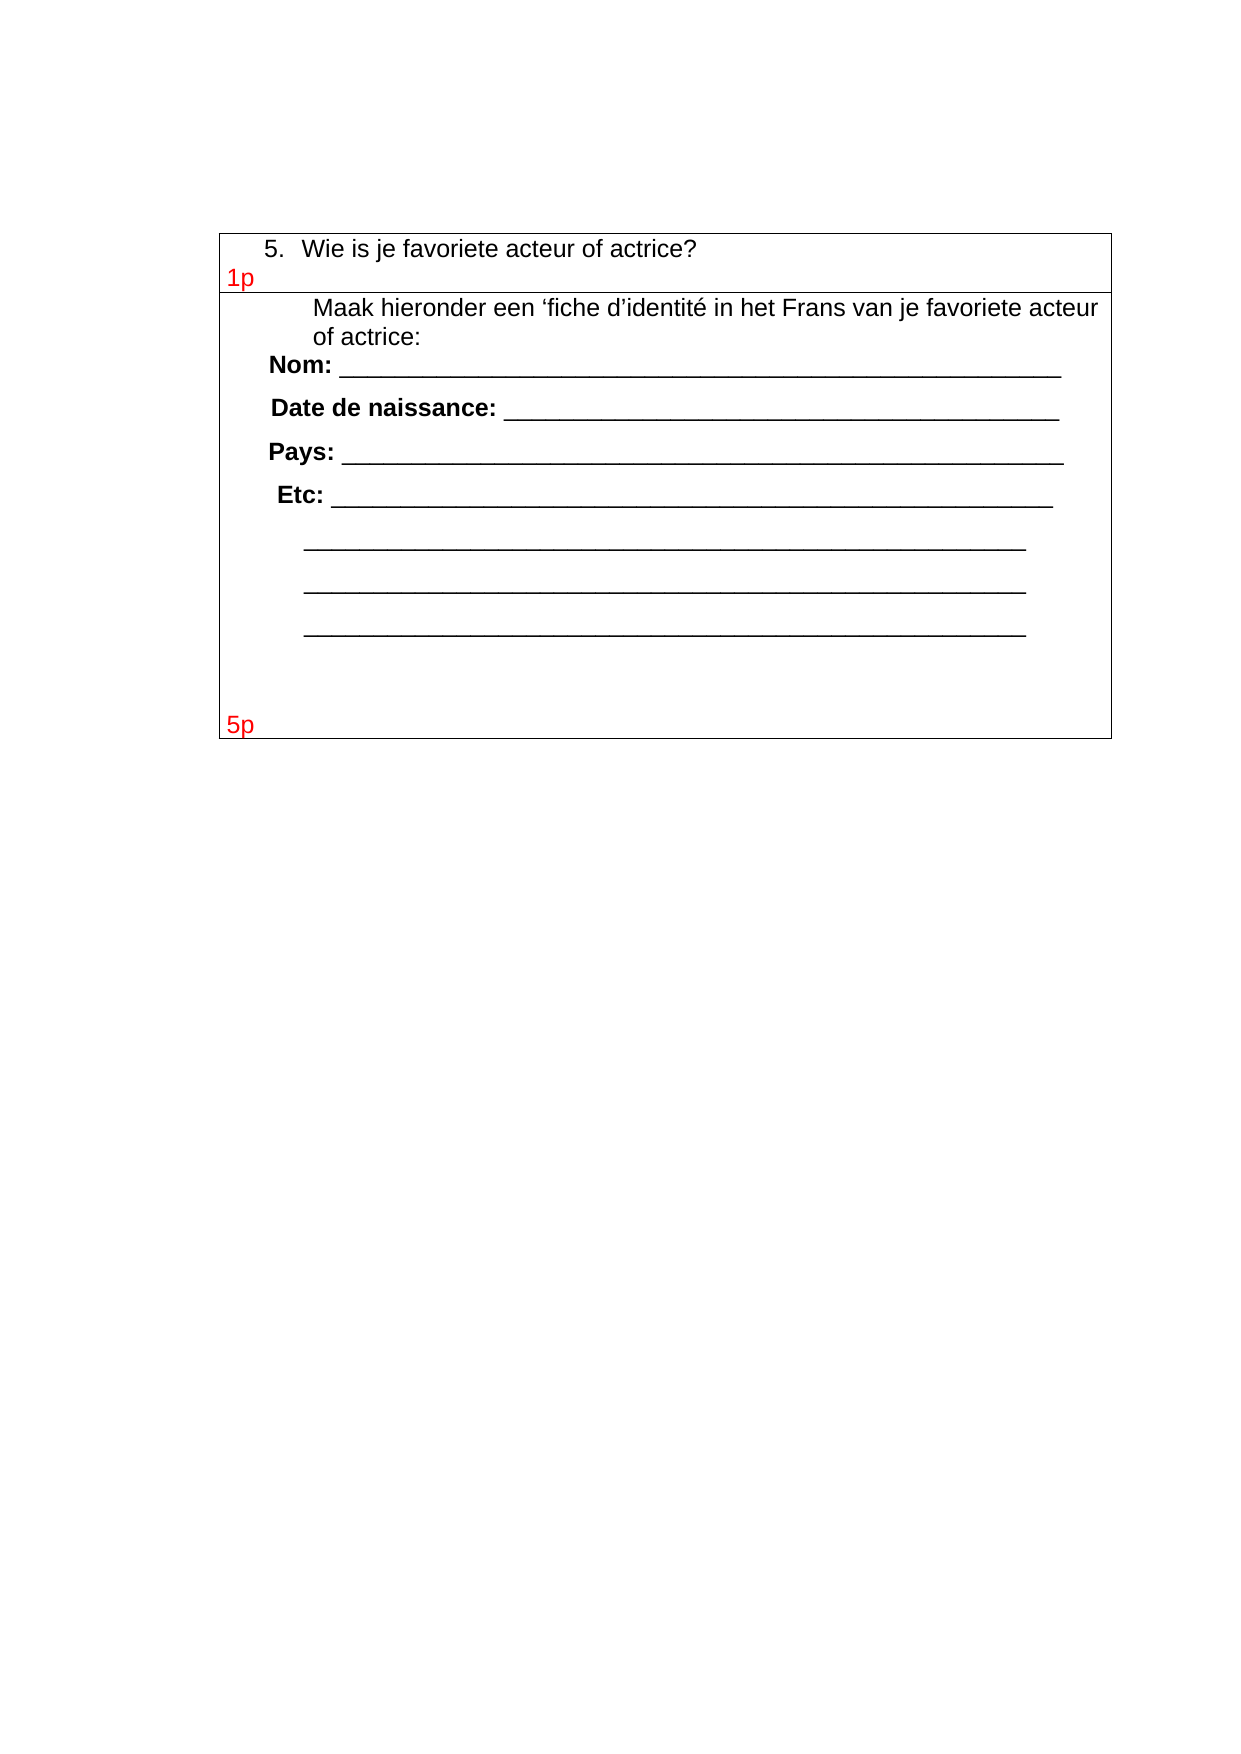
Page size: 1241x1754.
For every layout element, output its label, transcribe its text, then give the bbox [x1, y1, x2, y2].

table_header Wie is je favoriete acteur of actrice? 1p [220, 234, 1111, 292]
table_cell Maak hieronder een ‘fiche d’identité in het Frans van je favoriete acteur of actrice: Nom: ____________________________________________________ Date de naissance: ________________________________________ Pays: ____________________________________________________ Etc: ____________________________________________________ ____________________________________________________ ____________________________________________________ ____________________________________________________ 5p [220, 293, 1111, 738]
